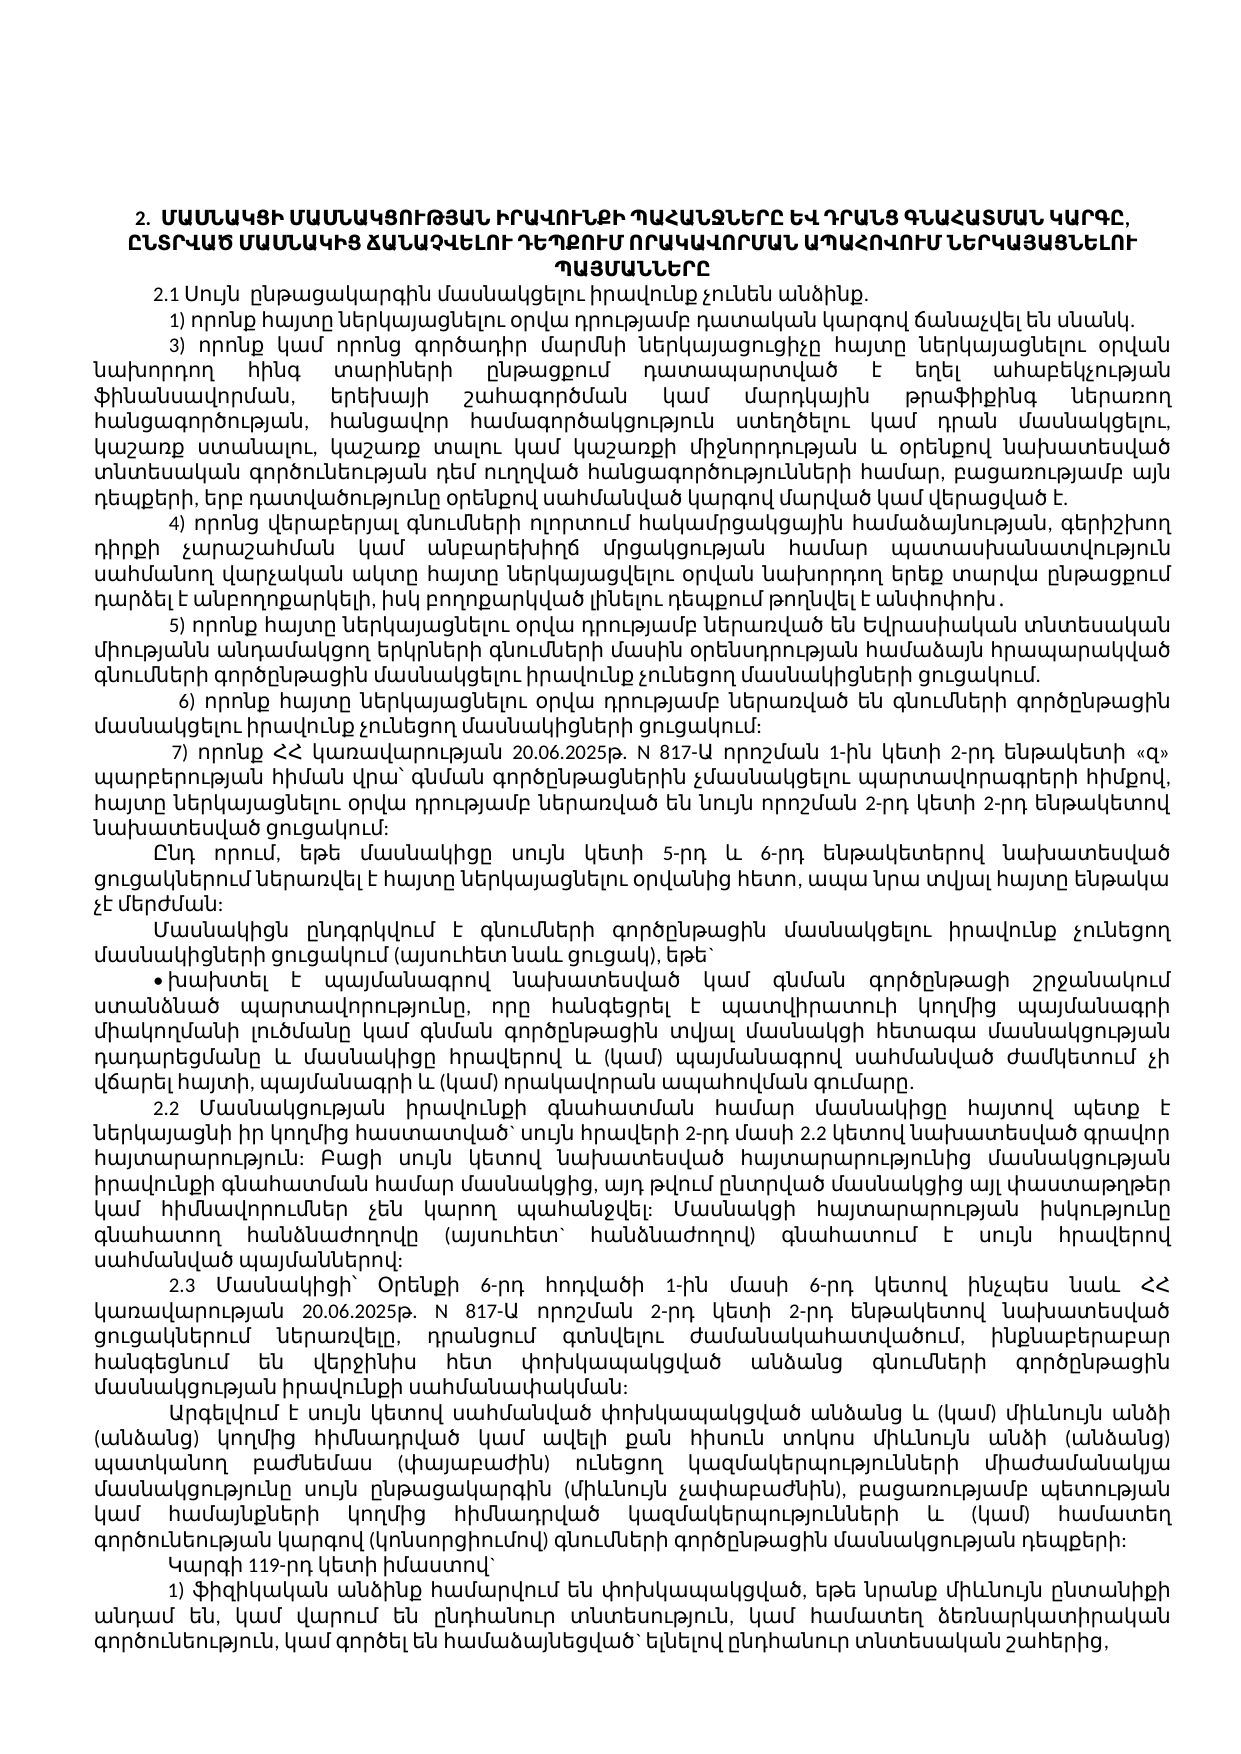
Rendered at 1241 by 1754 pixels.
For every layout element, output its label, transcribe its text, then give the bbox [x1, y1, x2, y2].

text Ընդ որում, եթե մասնակիցը սույն կետի 5-րդ և 6-րդ ենթակետերով նախատեսված ցուցակներում ներառվել է հայտը ներկայացնելու օրվանից հետո, ապա նրա տվյալ հայտը ենթակա չէ մերժման: [94, 841, 1171, 917]
text 1) ֆիզիկական անձինք համարվում են փոխկապակցված, եթե նրանք միևնույն ընտանիքի անդամ են, կամ վարում են ընդհանուր տնտեսություն, կամ համատեղ ձեռնարկատիրական գործունեություն, կամ գործել են համաձայնեցված` ելնելով ընդհանուր տնտեսական շահերից, [94, 1578, 1171, 1654]
text 2. ՄԱՍՆԱԿՑԻ ՄԱՍՆԱԿՑՈՒԹՅԱՆ ԻՐԱՎՈՒՆՔԻ ՊԱՀԱՆՋՆԵՐԸ ԵՎ ԴՐԱՆՑ ԳՆԱՀԱՏՄԱՆ ԿԱՐԳԸ, ԸՆՏՐՎԱԾ ՄԱՍՆԱԿԻՑ ՃԱՆԱՉՎԵԼՈՒ ԴԵՊՔՈՒՄ ՈՐԱԿԱՎՈՐՄԱՆ ԱՊԱՀՈՎՈՒՄ ՆԵՐԿԱՅԱՑՆԵԼՈՒ ՊԱՅՄԱՆՆԵՐԸ [94, 205, 1171, 281]
text 2.1 Սույն ընթացակարգին մասնակցելու իրավունք չունեն անձինք. [94, 281, 1171, 307]
text 7) որոնք ՀՀ կառավարության 20.06.2025թ. N 817-Ա որոշման 1-ին կետի 2-րդ ենթակետի «զ» պարբերության հիման վրա՝ գնման գործընթացներին չմասնակցելու պարտավորագրերի հիմքով, հայտը ներկայացնելու օրվա դրությամբ ներառված են նույն որոշման 2-րդ կետի 2-րդ ենթակետով նախատեսված ցուցակում: [94, 739, 1171, 841]
text 2.2 Մասնակցության իրավունքի գնահատման համար մասնակիցը հայտով պետք է ներկայացնի իր կողմից հաստատված` սույն հրավերի 2-րդ մասի 2.2 կետով նախատեսված գրավոր հայտարարություն: Բացի սույն կետով նախատեսված հայտարարությունից մասնակցության իրավունքի գնահատման համար մասնակցից, այդ թվում ընտրված մասնակցից այլ փաստաթղթեր կամ հիմնավորումներ չեն կարող պահանջվել: Մասնակցի հայտարարության իսկությունը գնահատող հանձնաժողովը (այսուհետ` հանձնաժողով) գնահատում է սույն հրավերով սահմանված պայմաններով: [94, 1095, 1171, 1273]
text Մասնակիցն ընդգրկվում է գնումների գործընթացին մասնակցելու իրավունք չունեցող մասնակիցների ցուցակում (այսուհետ նաև ցուցակ), եթե` [94, 917, 1171, 968]
text Կարգի 119-րդ կետի իմաստով` [94, 1552, 1171, 1578]
text 5) որոնք հայտը ներկայացնելու օրվա դրությամբ ներառված են Եվրասիական տնտեսական միությանն անդամակցող երկրների գնումների մասին օրենսդրության համաձայն հրապարակված գնումների գործընթացին մասնակցելու իրավունք չունեցող մասնակիցների ցուցակում. [94, 612, 1171, 688]
text 3) որոնք կամ որոնց գործադիր մարմնի ներկայացուցիչը հայտը ներկայացնելու օրվան նախորդող հինգ տարիների ընթացքում դատապարտված է եղել ահաբեկչության ֆինանսավորման, երեխայի շահագործման կամ մարդկային թրաֆիքինգ ներառող հանցագործության, հանցավոր համագործակցություն ստեղծելու կամ դրան մասնակցելու, կաշառք ստանալու, կաշառք տալու կամ կաշառքի միջնորդության և օրենքով նախատեսված տնտեսական գործունեության դեմ ուղղված հանցագործությունների համար, բացառությամբ այն դեպքերի, երբ դատվածությունը օրենքով սահմանված կարգով մարված կամ վերացված է. [94, 332, 1171, 510]
text 1) որոնք հայտը ներկայացնելու օրվա դրությամբ դատական կարգով ճանաչվել են սնանկ. [94, 307, 1171, 332]
text 6) որոնք հայտը ներկայացնելու օրվա դրությամբ ներառված են գնումների գործընթացին մասնակցելու իրավունք չունեցող մասնակիցների ցուցակում: [94, 688, 1171, 739]
text Արգելվում է սույն կետով սահմանված փոխկապակցված անձանց և (կամ) միևնույն անձի (անձանց) կողմից հիմնադրված կամ ավելի քան հիսուն տոկոս միևնույն անձի (անձանց) պատկանող բաժնեմաս (փայաբաժին) ունեցող կազմակերպությունների միաժամանակյա մասնակցությունը սույն ընթացակարգին (միևնույն չափաբաժնին), բացառությամբ պետության կամ համայնքների կողմից հիմնադրված կազմակերպությունների և (կամ) համատեղ գործունեության կարգով (կոնսորցիումով) գնումների գործընթացին մասնակցության դեպքերի: [94, 1400, 1171, 1552]
text 4) որոնց վերաբերյալ գնումների ոլորտում հակամրցակցային համաձայնության, գերիշխող դիրքի չարաշահման կամ անբարեխիղճ մրցակցության համար պատասխանատվություն սահմանող վարչական ակտը հայտը ներկայացվելու օրվան նախորդող երեք տարվա ընթացքում դարձել է անբողոքարկելի, իսկ բողոքարկված լինելու դեպքում թողնվել է անփոփոխ․ [94, 510, 1171, 612]
text • խախտել է պայմանագրով նախատեսված կամ գնման գործընթացի շրջանակում ստանձնած պարտավորությունը, որը հանգեցրել է պատվիրատուի կողմից պայմանագրի միակողմանի լուծմանը կամ գնման գործընթացին տվյալ մասնակցի հետագա մասնակցության դադարեցմանը և մասնակիցը հրավերով և (կամ) պայմանագրով սահմանված ժամկետում չի վճարել հայտի, պայմանագրի և (կամ) որակավորան ապահովման գումարը. [94, 968, 1171, 1095]
text 2.3 Մասնակիցի՝ Օրենքի 6-րդ հոդվածի 1-ին մասի 6-րդ կետով ինչպես նաև ՀՀ կառավարության 20.06.2025թ. N 817-Ա որոշման 2-րդ կետի 2-րդ ենթակետով նախատեսված ցուցակներում ներառվելը, դրանցում գտնվելու ժամանակահատվածում, ինքնաբերաբար հանգեցնում են վերջինիս հետ փոխկապակցված անձանց գնումների գործընթացին մասնակցության իրավունքի սահմանափակման: [94, 1273, 1171, 1400]
